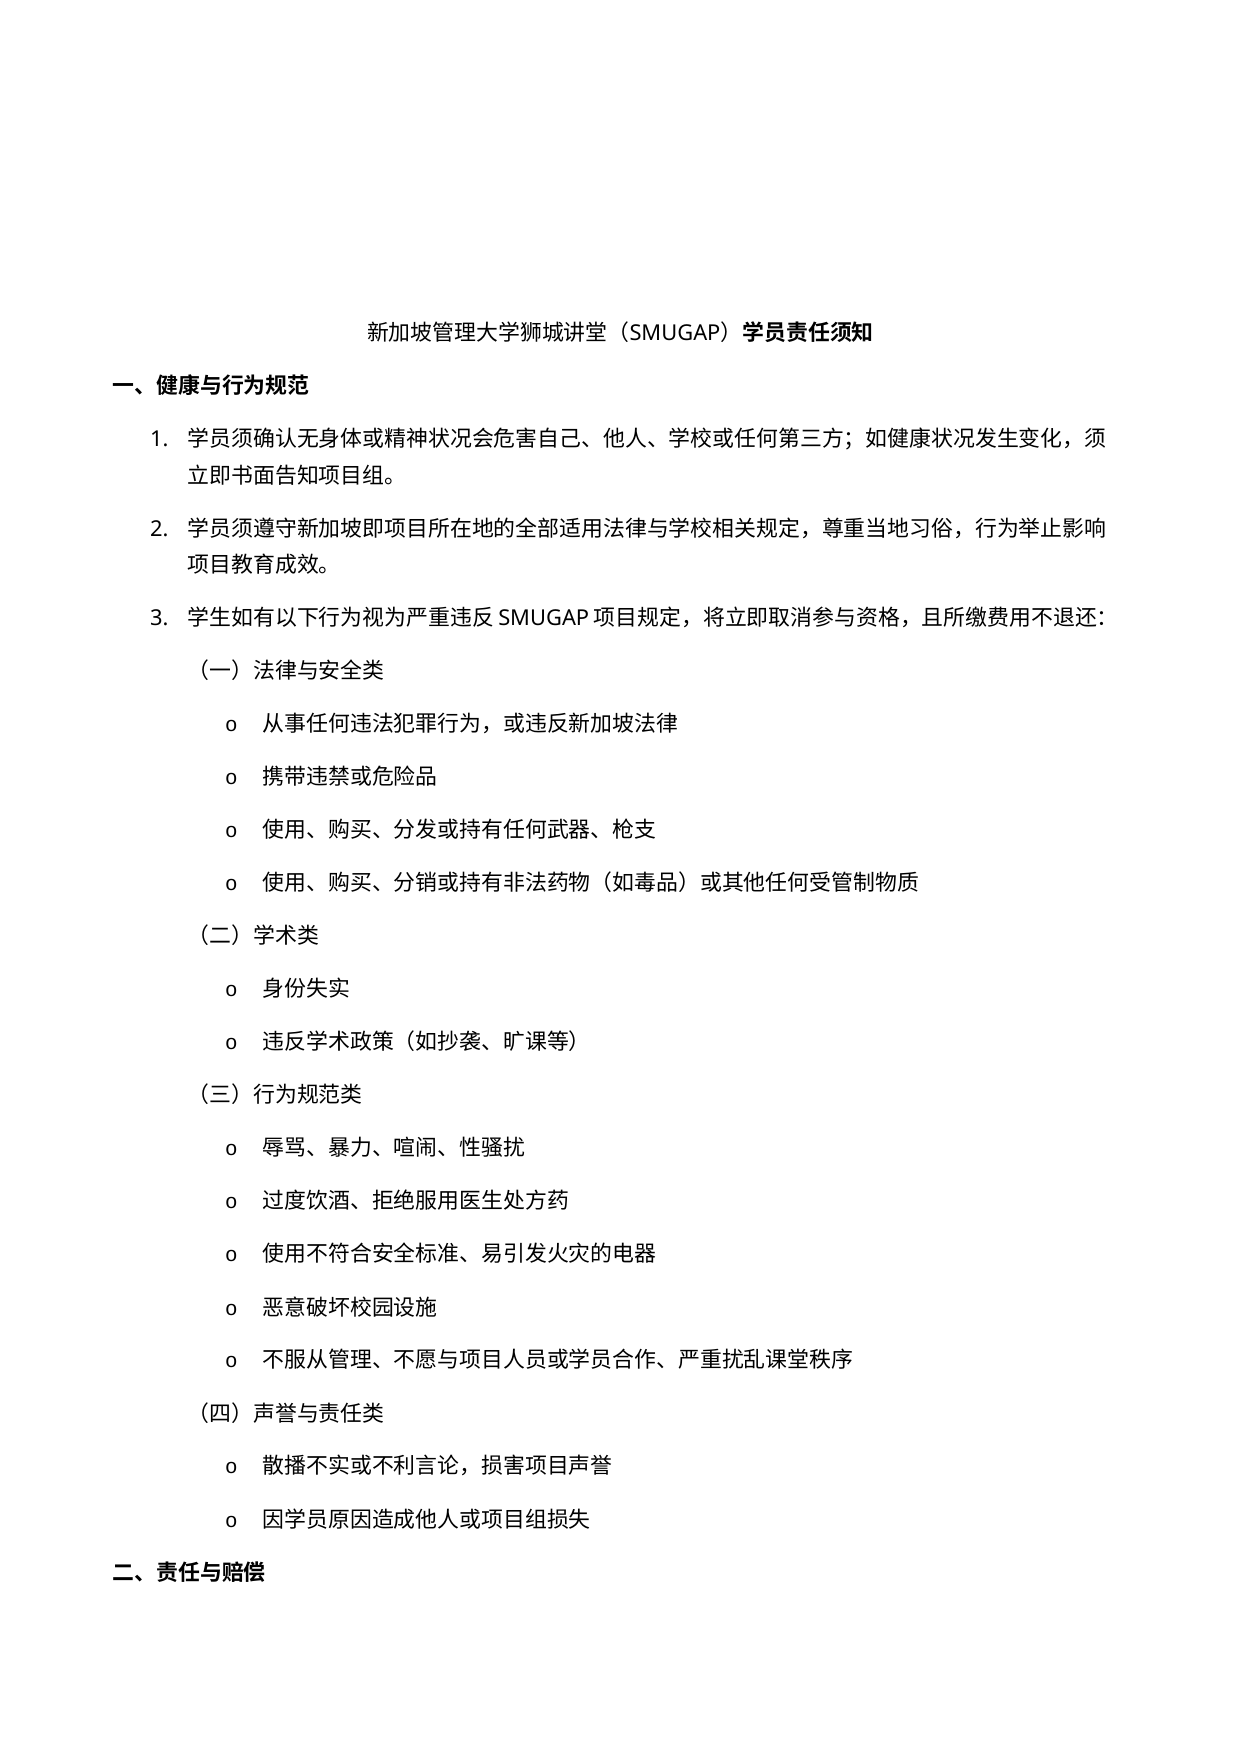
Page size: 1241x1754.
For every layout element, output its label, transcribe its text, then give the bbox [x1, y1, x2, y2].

text （三）行为规范类 [187, 1077, 1128, 1109]
text 一、健康与行为规范 [112, 368, 1128, 400]
list 携带违禁或危险品 [225, 759, 1128, 791]
text （二）学术类 [187, 918, 1128, 950]
list 学生如有以下行为视为严重违反SMUGAP项目规定，将立即取消参与资格，且所缴费用不退还： [150, 600, 1128, 632]
text （一）法律与安全类 [187, 653, 1128, 685]
list 使用、购买、分销或持有非法药物（如毒品）或其他任何受管制物质 [225, 865, 1128, 897]
list 恶意破坏校园设施 [225, 1289, 1128, 1321]
list 使用、购买、分发或持有任何武器、枪支 [225, 812, 1128, 844]
list 学员须确认无身体或精神状况会危害自己、他人、学校或任何第三方；如健康状况发生变化，须立即书面告知项目组。 [150, 421, 1128, 489]
list 不服从管理、不愿与项目人员或学员合作、严重扰乱课堂秩序 [225, 1342, 1128, 1374]
list 使用不符合安全标准、易引发火灾的电器 [225, 1236, 1128, 1268]
list 因学员原因造成他人或项目组损失 [225, 1502, 1128, 1533]
list 学员须遵守新加坡即项目所在地的全部适用法律与学校相关规定，尊重当地习俗，行为举止影响项目教育成效。 [150, 511, 1128, 579]
list 辱骂、暴力、喧闹、性骚扰 [225, 1130, 1128, 1162]
text 新加坡管理大学狮城讲堂（SMUGAP）学员责任须知 [112, 315, 1128, 347]
list 散播不实或不利言论，损害项目声誉 [225, 1448, 1128, 1480]
list 过度饮酒、拒绝服用医生处方药 [225, 1183, 1128, 1215]
list 违反学术政策（如抄袭、旷课等） [225, 1024, 1128, 1056]
text （四）声誉与责任类 [187, 1396, 1128, 1427]
list 身份失实 [225, 971, 1128, 1003]
list 从事任何违法犯罪行为，或违反新加坡法律 [225, 706, 1128, 738]
text 二、责任与赔偿 [112, 1554, 1128, 1586]
